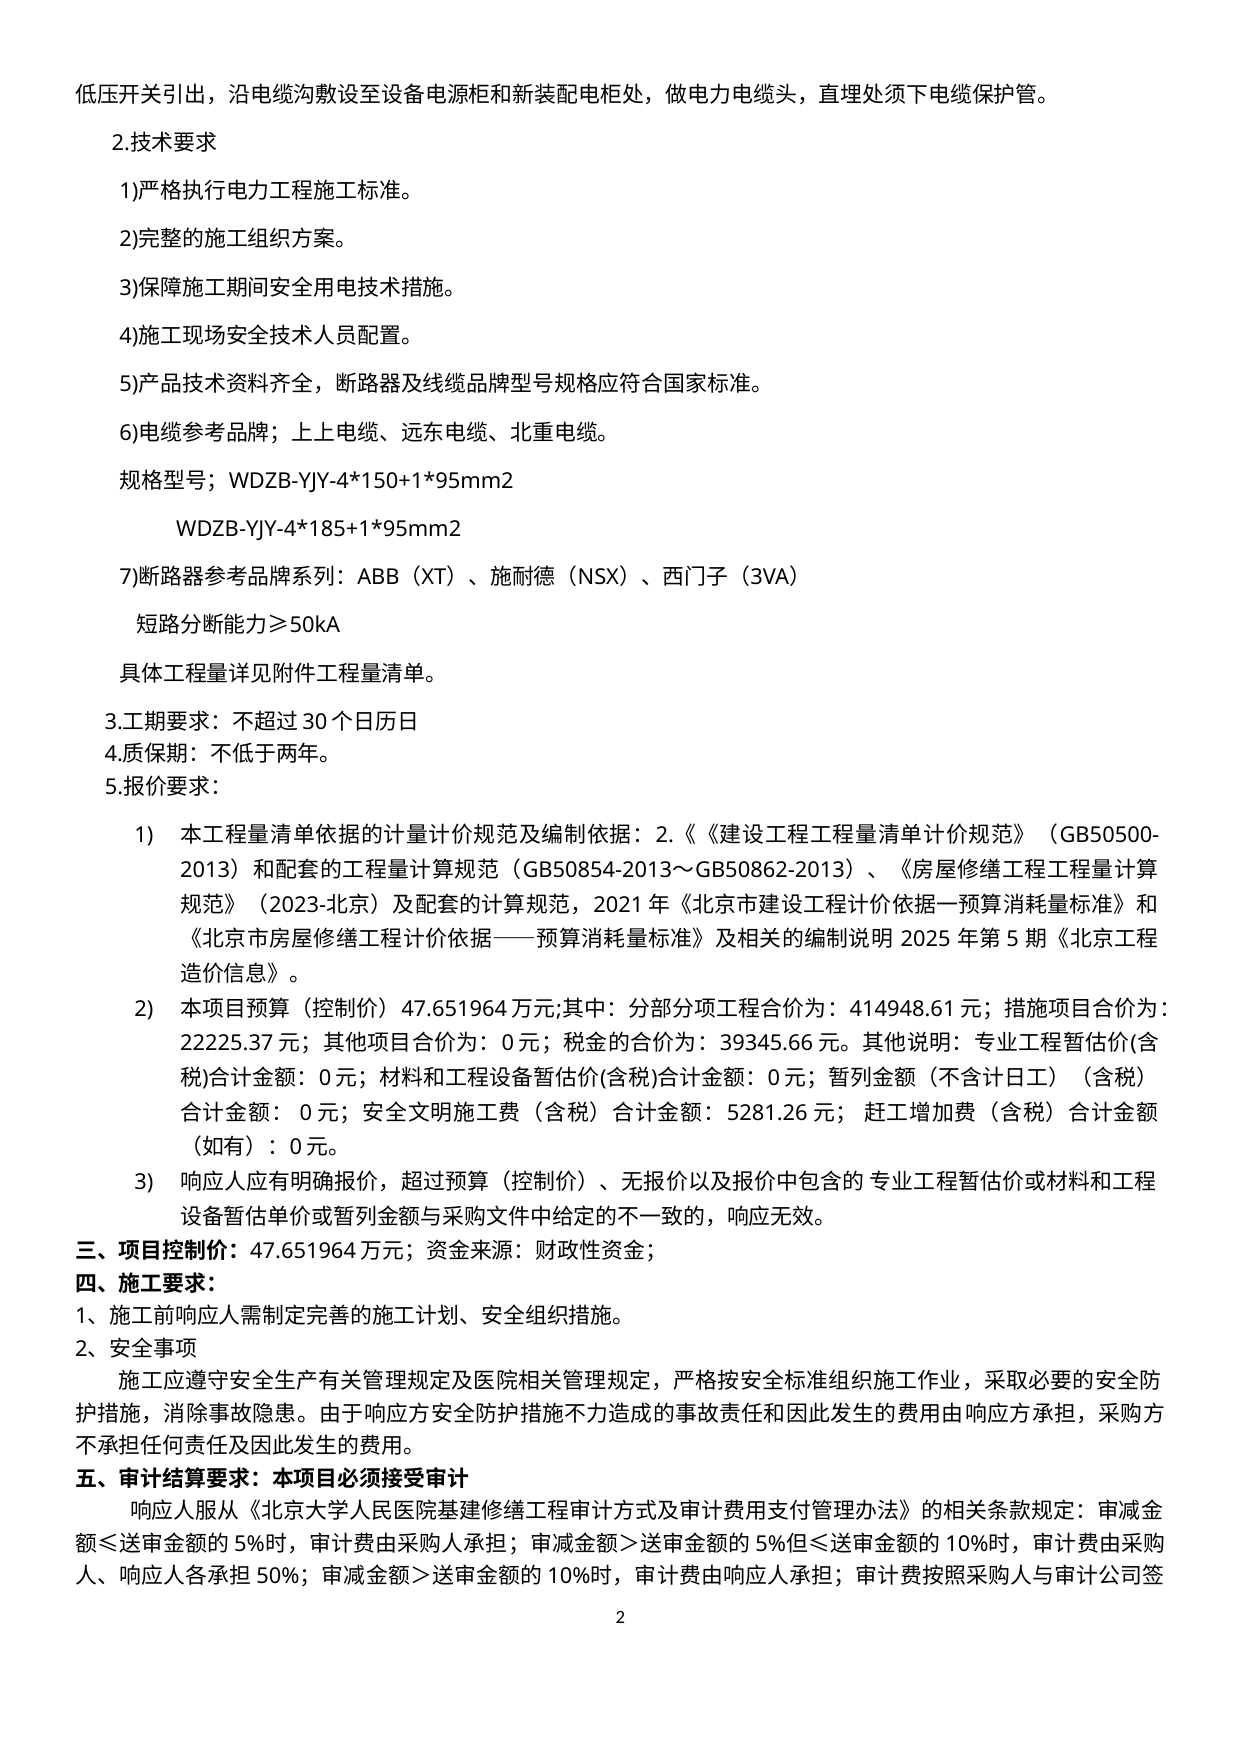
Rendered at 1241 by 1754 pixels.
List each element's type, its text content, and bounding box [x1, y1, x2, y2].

text 3)保障施工期间安全用电技术措施。 [75, 269, 1165, 302]
text 1、施工前响应人需制定完善的施工计划、安全组织措施。 [75, 1298, 1165, 1331]
text 2、安全事项 [75, 1331, 1165, 1363]
text 短路分断能力≥50kA [75, 607, 1165, 639]
text 具体工程量详见附件工程量清单。 [75, 655, 1165, 688]
list 本项目预算（控制价）47.651964万元;其中：分部分项工程合价为：414948.61元；措施项目合价为：22225.37元；其他项目合价为：0元；税金的合价为：39345.66元。其他说明：专业工程暂估价(含税)合计金额：0元；材料和工程设备暂估价(含税)合计金额：0元；暂列金额（不含计日工）（含税）合计金额： 0元；安全文明施工费（含税）合计金额：5281.26元； 赶工增加费（含税）合计金额（如有）：0元。 [134, 990, 1159, 1162]
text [75, 1493, 1165, 1591]
text 6)电缆参考品牌；上上电缆、远东电缆、北重电缆。 [75, 414, 1165, 447]
text 5)产品技术资料齐全，断路器及线缆品牌型号规格应符合国家标准。 [75, 366, 1165, 399]
text 7)断路器参考品牌系列：ABB（XT）、施耐德（NSX）、西门子（3VA） [75, 558, 1165, 591]
text 5.报价要求： [104, 768, 1165, 801]
text 三、项目控制价：47.651964万元；资金来源：财政性资金； [75, 1233, 1165, 1266]
list 响应人应有明确报价，超过预算（控制价）、无报价以及报价中包含的 专业工程暂估价或材料和工程设备暂估单价或暂列金额与采购文件中给定的不一致的，响应无效。 [134, 1164, 1159, 1231]
list 本工程量清单依据的计量计价规范及编制依据：2.《《建设工程工程量清单计价规范》（GB50500-2013）和配套的工程量计算规范（GB50854-2013～GB50862-2013）、《房屋修缮工程工程量计算规范》（2023-北京）及配套的计算规范，2021年《北京市建设工程计价依据一预算消耗量标准》和《北京市房屋修缮工程计价依据——预算消耗量标准》及相关的编制说明2025 年第5 期《北京工程造价信息》。 [134, 817, 1159, 988]
text WDZB-YJY-4*185+1*95mm2 [75, 511, 1165, 544]
text 四、施工要求： [75, 1266, 1165, 1298]
text 4)施工现场安全技术人员配置。 [75, 318, 1165, 350]
text 2)完整的施工组织方案。 [75, 221, 1165, 254]
text 4.质保期：不低于两年。 [104, 736, 1165, 768]
text 五、审计结算要求：本项目必须接受审计 [75, 1461, 1165, 1493]
text 规格型号；WDZB-YJY-4*150+1*95mm2 [75, 463, 1165, 495]
text 1)严格执行电力工程施工标准。 [75, 173, 1165, 205]
text 3.工期要求：不超过30个日历日 [104, 703, 1165, 736]
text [75, 76, 1165, 109]
text 2.技术要求 [111, 124, 1165, 157]
text 施工应遵守安全生产有关管理规定及医院相关管理规定，严格按安全标准组织施工作业，采取必要的安全防护措施，消除事故隐患。由于响应方安全防护措施不力造成的事故责任和因此发生的费用由响应方承担，采购方不承担任何责任及因此发生的费用。 [75, 1363, 1165, 1461]
